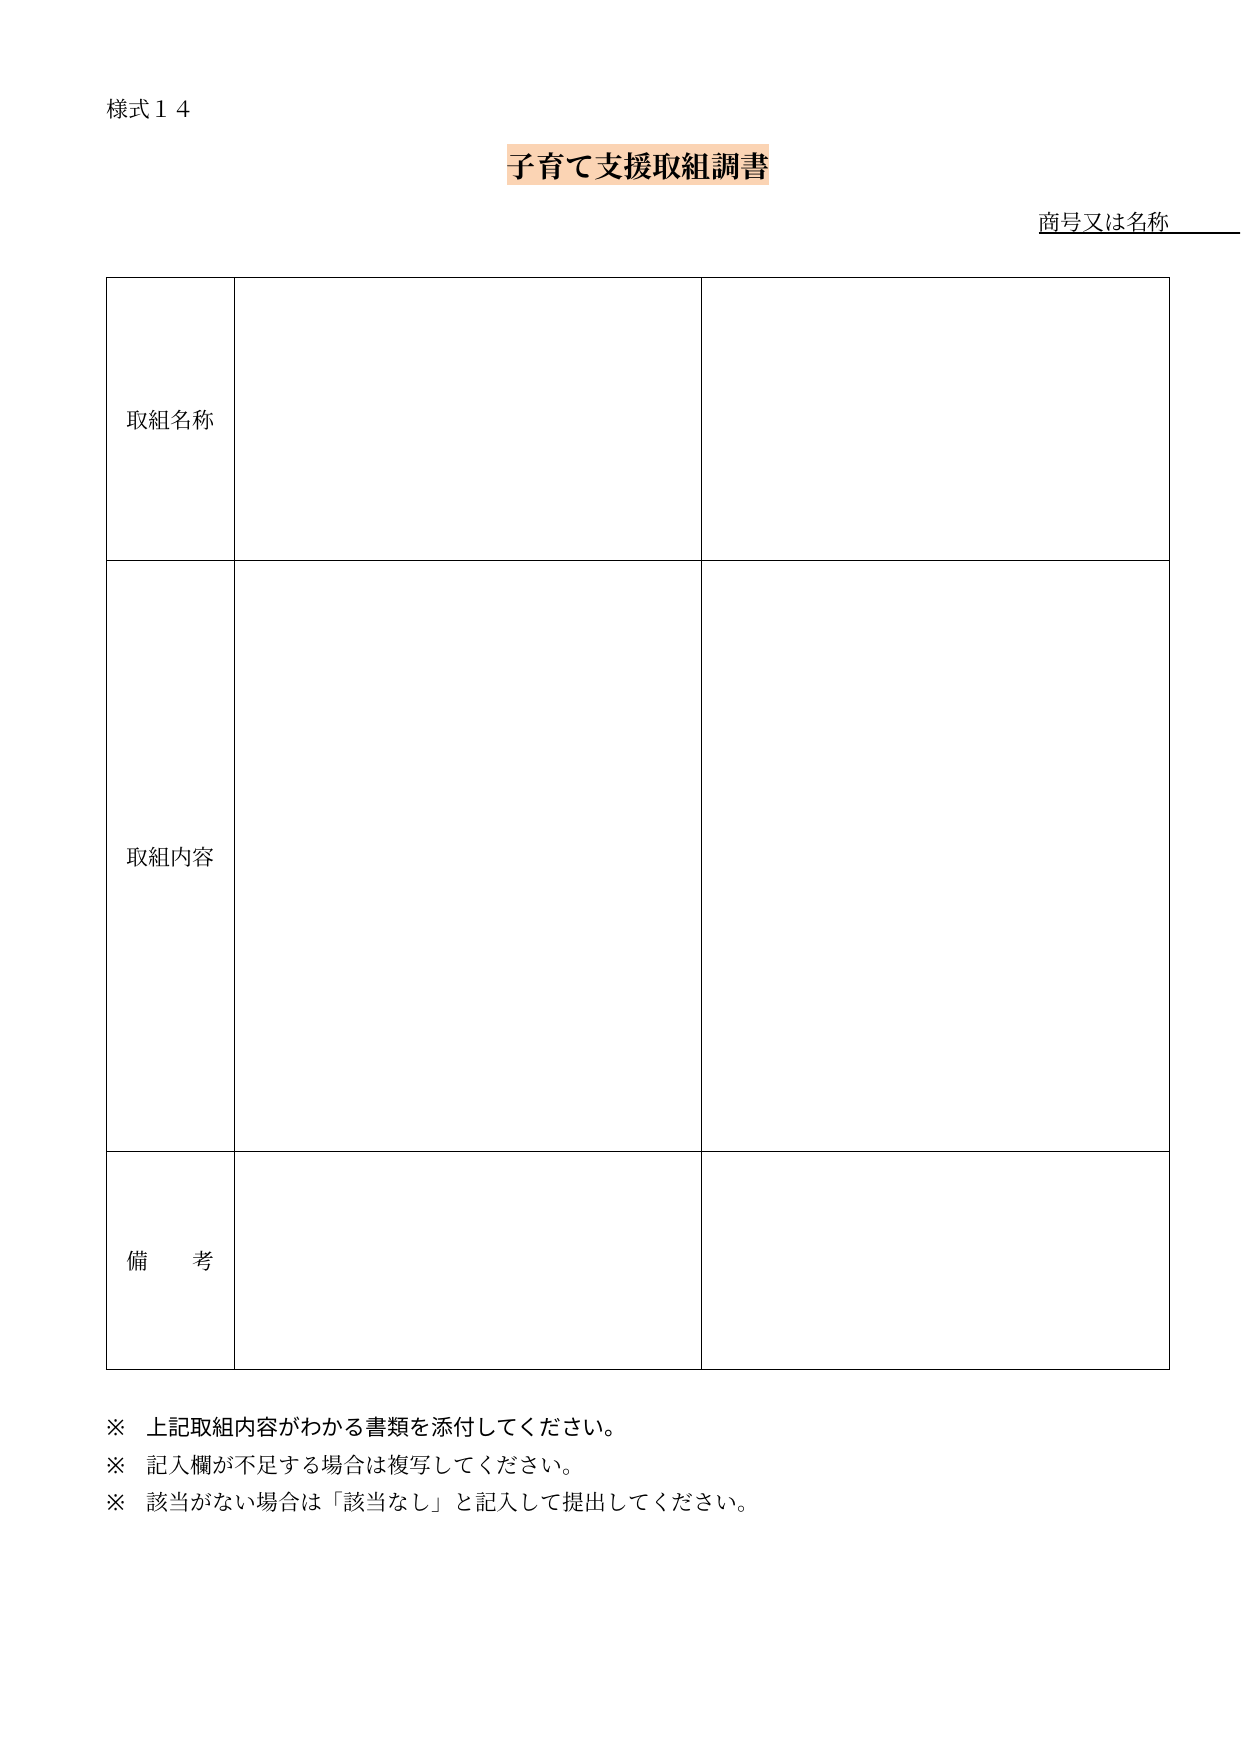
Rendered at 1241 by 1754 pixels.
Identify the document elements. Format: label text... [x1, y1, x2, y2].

table_cell 取組内容 [107, 561, 234, 1151]
text ※ 記入欄が不足する場合は複写してください。 [106, 1445, 1169, 1482]
table_cell [235, 1152, 701, 1369]
table_cell [235, 561, 701, 1151]
table_cell [702, 1152, 1169, 1369]
table_header [702, 278, 1169, 560]
table_cell 備 考 [107, 1152, 234, 1369]
table_header [235, 278, 701, 560]
text 様式１４ [106, 89, 1169, 127]
text ※ 上記取組内容がわかる書類を添付してください。 [106, 1407, 1169, 1445]
text 子育て支援取組調書 [106, 127, 1169, 202]
table_header 取組名称 [107, 278, 234, 560]
text ※ 該当がない場合は「該当なし」と記入して提出してください。 [106, 1482, 1160, 1520]
table_cell [702, 561, 1169, 1151]
text 商号又は名称 [106, 202, 1169, 239]
